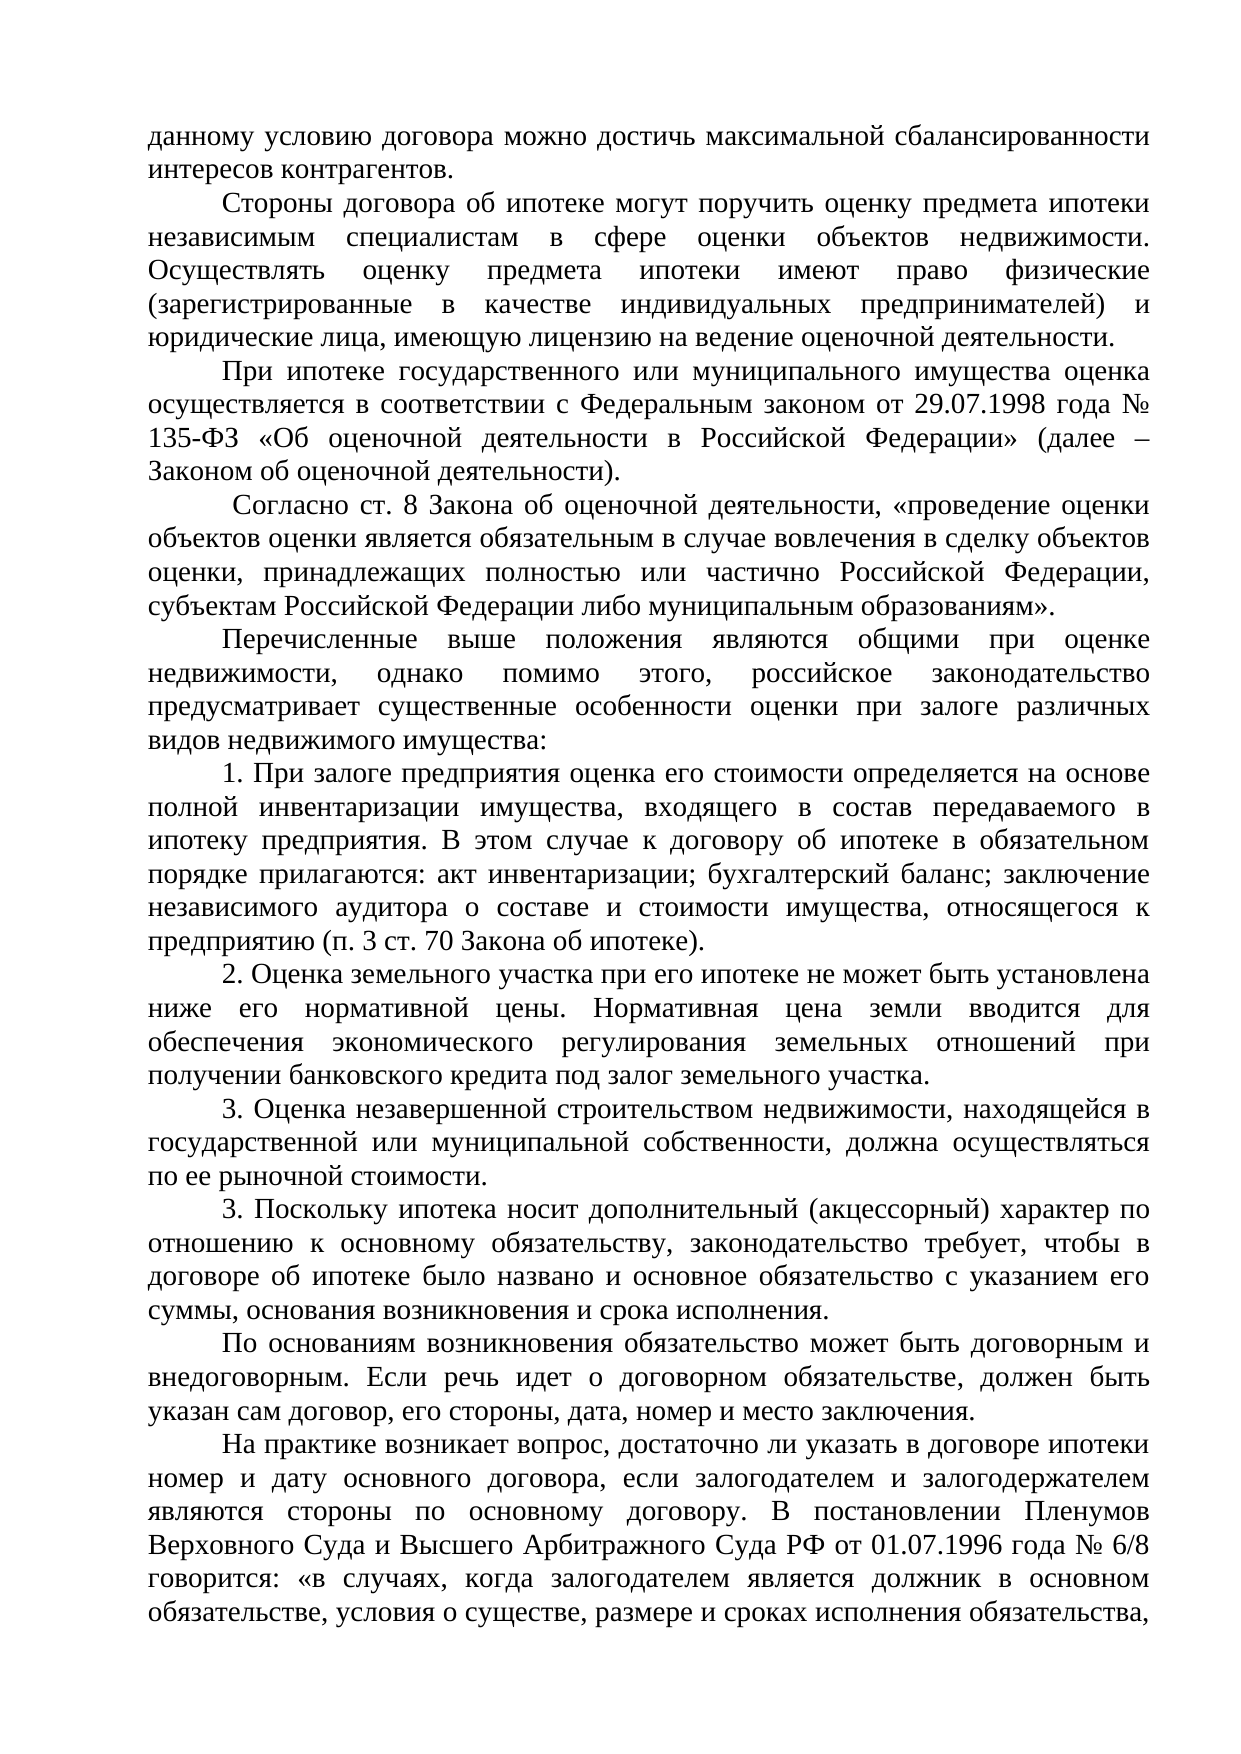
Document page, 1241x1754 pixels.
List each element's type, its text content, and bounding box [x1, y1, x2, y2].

text Перечисленные выше положения являются общими при оценке недвижимости, однако помимо этого, российское законодательство предусматривает существенные особенности оценки при залоге различных видов недвижимого имущества: [148, 621, 1151, 755]
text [148, 118, 1151, 185]
text 3. Поскольку ипотека носит дополнительный (акцессорный) характер по отношению к основному обязательству, законодательство требует, чтобы в договоре об ипотеке было названо и основное обязательство с указанием его суммы, основания возникновения и срока исполнения. [148, 1191, 1151, 1326]
text Согласно ст. 8 Закона об оценочной деятельности, «проведение оценки объектов оценки является обязательным в случае вовлечения в сделку объектов оценки, принадлежащих полностью или частично Российской Федерации, субъектам Российской Федерации либо муниципальным образованиям». [148, 487, 1151, 621]
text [148, 1426, 1151, 1627]
text 2. Оценка земельного участка при его ипотеке не может быть установлена ниже его нормативной цены. Нормативная цена земли вводится для обеспечения экономического регулирования земельных отношений при получении банковского кредита под залог земельного участка. [148, 957, 1151, 1091]
text 1. При залоге предприятия оценка его стоимости определяется на основе полной инвентаризации имущества, входящего в состав передаваемого в ипотеку предприятия. В этом случае к договору об ипотеке в обязательном порядке прилагаются: акт инвентаризации; бухгалтерский баланс; заключение независимого аудитора о составе и стоимости имущества, относящегося к предприятию (п. 3 ст. 70 Закона об ипотеке). [148, 755, 1151, 957]
text По основаниям возникновения обязательство может быть договорным и внедоговорным. Если речь идет о договорном обязательстве, должен быть указан сам договор, его стороны, дата, номер и место заключения. [148, 1326, 1151, 1426]
text При ипотеке государственного или муниципального имущества оценка осуществляется в соответствии с Федеральным законом от 29.07.1998 года № 135-ФЗ «Об оценочной деятельности в Российской Федерации» (далее – Законом об оценочной деятельности). [148, 353, 1151, 487]
text Стороны договора об ипотеке могут поручить оценку предмета ипотеки независимым специалистам в сфере оценки объектов недвижимости. Осуществлять оценку предмета ипотеки имеют право физические (зарегистрированные в качестве индивидуальных предпринимателей) и юридические лица, имеющую лицензию на ведение оценочной деятельности. [148, 185, 1151, 353]
text 3. Оценка незавершенной строительством недвижимости, находящейся в государственной или муниципальной собственности, должна осуществляться по ее рыночной стоимости. [148, 1091, 1151, 1191]
